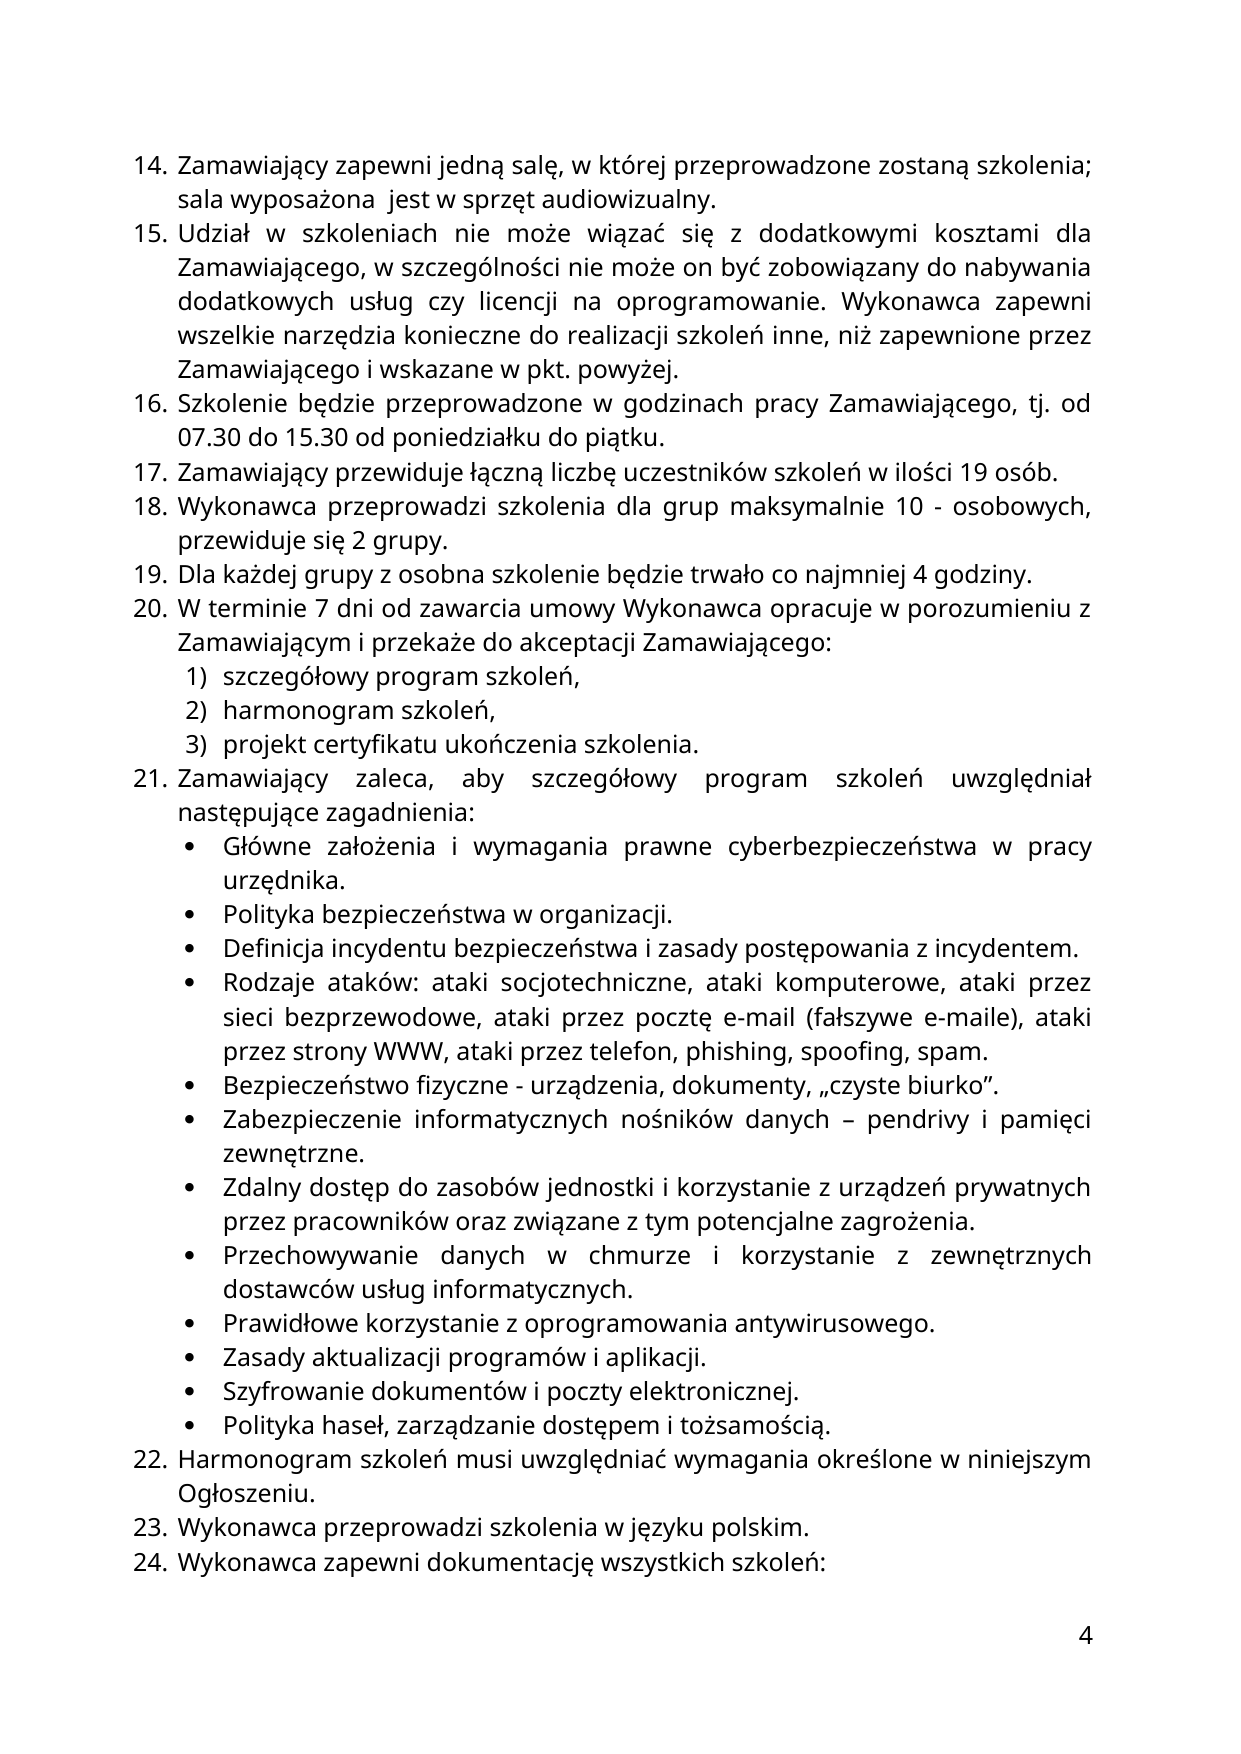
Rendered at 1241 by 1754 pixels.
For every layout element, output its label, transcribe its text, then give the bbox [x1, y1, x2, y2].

list Rodzaje ataków: ataki socjotechniczne, ataki komputerowe, ataki przez sieci bezprzewodowe, ataki przez pocztę e-mail (fałszywe e-maile), ataki przez strony WWW, ataki przez telefon, phishing, spoofing, spam. [185, 965, 1093, 1067]
list Polityka haseł, zarządzanie dostępem i tożsamością. [185, 1408, 1093, 1442]
list Zamawiający zaleca, aby szczegółowy program szkoleń uwzględniał następujące zagadnienia: [133, 761, 1093, 829]
list Polityka bezpieczeństwa w organizacji. [185, 897, 1093, 931]
list Zamawiający zapewni jedną salę, w której przeprowadzone zostaną szkolenia; sala wyposażona jest w sprzęt audiowizualny. [133, 148, 1093, 216]
list Zdalny dostęp do zasobów jednostki i korzystanie z urządzeń prywatnych przez pracowników oraz związane z tym potencjalne zagrożenia. [185, 1169, 1093, 1238]
list Wykonawca przeprowadzi szkolenia w języku polskim. [133, 1510, 1093, 1544]
list harmonogram szkoleń, [185, 693, 1093, 727]
list Zabezpieczenie informatycznych nośników danych – pendrivy i pamięci zewnętrzne. [185, 1101, 1093, 1169]
list Zasady aktualizacji programów i aplikacji. [185, 1340, 1093, 1374]
list Główne założenia i wymagania prawne cyberbezpieczeństwa w pracy urzędnika. [185, 829, 1093, 897]
list Zamawiający przewiduje łączną liczbę uczestników szkoleń w ilości 19 osób. [133, 454, 1093, 488]
list szczegółowy program szkoleń, [185, 658, 1093, 693]
list Wykonawca zapewni dokumentację wszystkich szkoleń: [133, 1544, 1093, 1578]
list Przechowywanie danych w chmurze i korzystanie z zewnętrznych dostawców usług informatycznych. [185, 1238, 1093, 1306]
list Definicja incydentu bezpieczeństwa i zasady postępowania z incydentem. [185, 931, 1093, 965]
list Bezpieczeństwo fizyczne - urządzenia, dokumenty, „czyste biurko”. [185, 1067, 1093, 1101]
list W terminie 7 dni od zawarcia umowy Wykonawca opracuje w porozumieniu z Zamawiającym i przekaże do akceptacji Zamawiającego: [133, 590, 1093, 658]
list Szkolenie będzie przeprowadzone w godzinach pracy Zamawiającego, tj. od 07.30 do 15.30 od poniedziałku do piątku. [133, 386, 1093, 454]
list Szyfrowanie dokumentów i poczty elektronicznej. [185, 1374, 1093, 1408]
list Wykonawca przeprowadzi szkolenia dla grup maksymalnie 10 - osobowych, przewiduje się 2 grupy. [133, 488, 1093, 556]
list Udział w szkoleniach nie może wiązać się z dodatkowymi kosztami dla Zamawiającego, w szczególności nie może on być zobowiązany do nabywania dodatkowych usług czy licencji na oprogramowanie. Wykonawca zapewni wszelkie narzędzia konieczne do realizacji szkoleń inne, niż zapewnione przez Zamawiającego i wskazane w pkt. powyżej. [133, 216, 1093, 386]
list Harmonogram szkoleń musi uwzględniać wymagania określone w niniejszym Ogłoszeniu. [133, 1442, 1093, 1510]
list projekt certyfikatu ukończenia szkolenia. [185, 727, 1093, 761]
list Dla każdej grupy z osobna szkolenie będzie trwało co najmniej 4 godziny. [133, 556, 1093, 590]
list Prawidłowe korzystanie z oprogramowania antywirusowego. [185, 1306, 1093, 1340]
